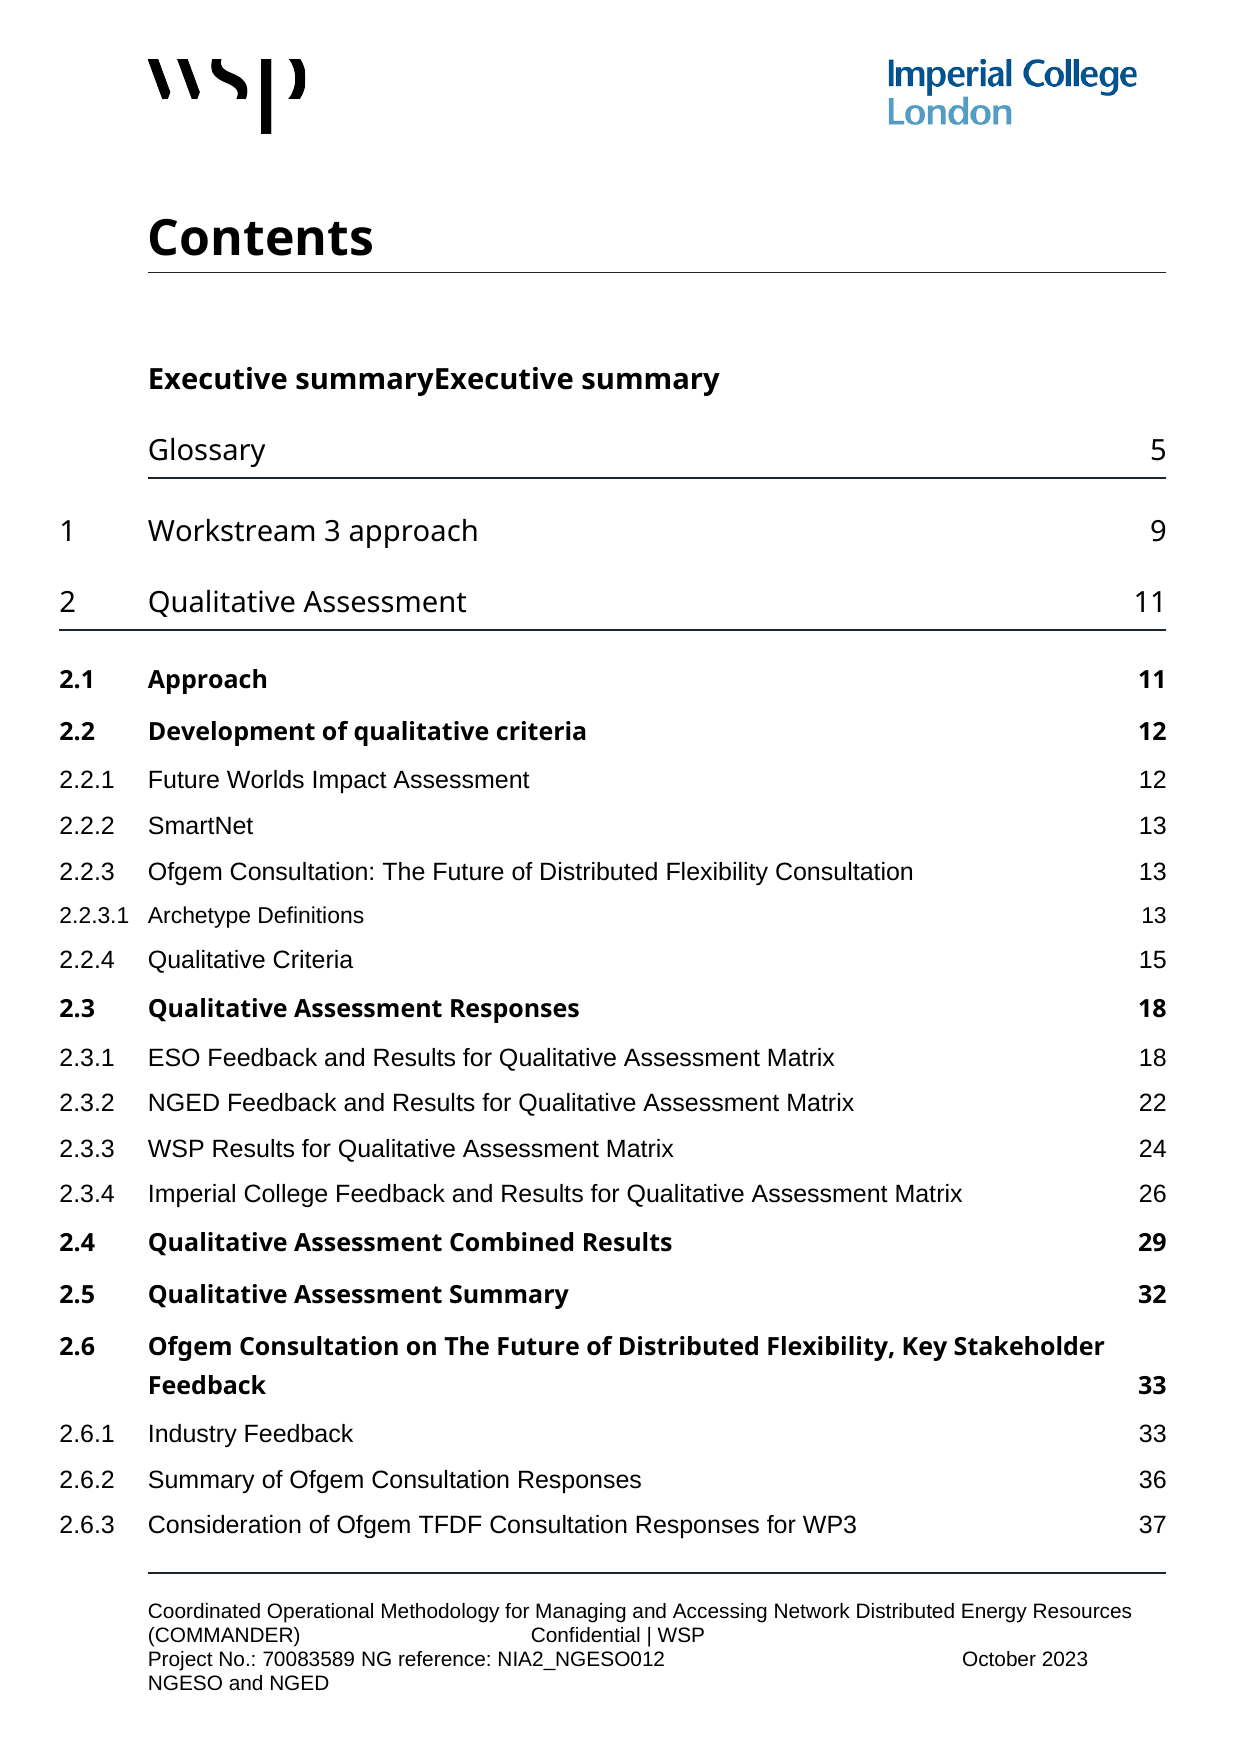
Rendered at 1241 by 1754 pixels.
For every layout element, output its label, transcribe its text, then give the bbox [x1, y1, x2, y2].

text 2.3.4 Imperial College Feedback and Results for Qualitative Assessment Matrix 26 [59, 1179, 1166, 1208]
text 2.6 Ofgem Consultation on The Future of Distributed Flexibility, Key Stakeholder Feedback 33 [59, 1328, 1166, 1402]
text 2.3.1 ESO Feedback and Results for Qualitative Assessment Matrix 18 [59, 1042, 1166, 1071]
text 2.1 Approach 11 [59, 662, 1166, 696]
text 1 Workstream 3 approach 9 [59, 510, 1166, 550]
text 2.5 Qualitative Assessment Summary 32 [59, 1277, 1166, 1311]
text Executive summary [148, 359, 1166, 398]
text Glossary 5 [148, 429, 1166, 477]
text 2.2.1 Future Worlds Impact Assessment 12 [59, 765, 1166, 794]
picture [888, 59, 1137, 125]
picture [147, 59, 306, 134]
text 2.3 Qualitative Assessment Responses 18 [59, 991, 1166, 1025]
text 2 Qualitative Assessment 11 [59, 581, 1166, 629]
text 2.2.3 Ofgem Consultation: The Future of Distributed Flexibility Consultation 13 [59, 857, 1166, 885]
text 2.6.2 Summary of Ofgem Consultation Responses 36 [59, 1465, 1166, 1493]
text 2.2 Development of qualitative criteria 12 [59, 714, 1166, 748]
text 2.6.1 Industry Feedback 33 [59, 1419, 1166, 1448]
text 2.2.4 Qualitative Criteria 15 [59, 945, 1166, 974]
text 2.2.3.1 Archetype Definitions 13 [59, 902, 1166, 928]
text 2.3.2 NGED Feedback and Results for Qualitative Assessment Matrix 22 [59, 1088, 1166, 1117]
text 2.2.2 SmartNet 13 [59, 811, 1166, 840]
text 2.6.3 Consideration of Ofgem TFDF Consultation Responses for WP3 37 [59, 1510, 1166, 1539]
text 2.3.3 WSP Results for Qualitative Assessment Matrix 24 [59, 1134, 1166, 1162]
text 2.4 Qualitative Assessment Combined Results 29 [59, 1225, 1166, 1259]
